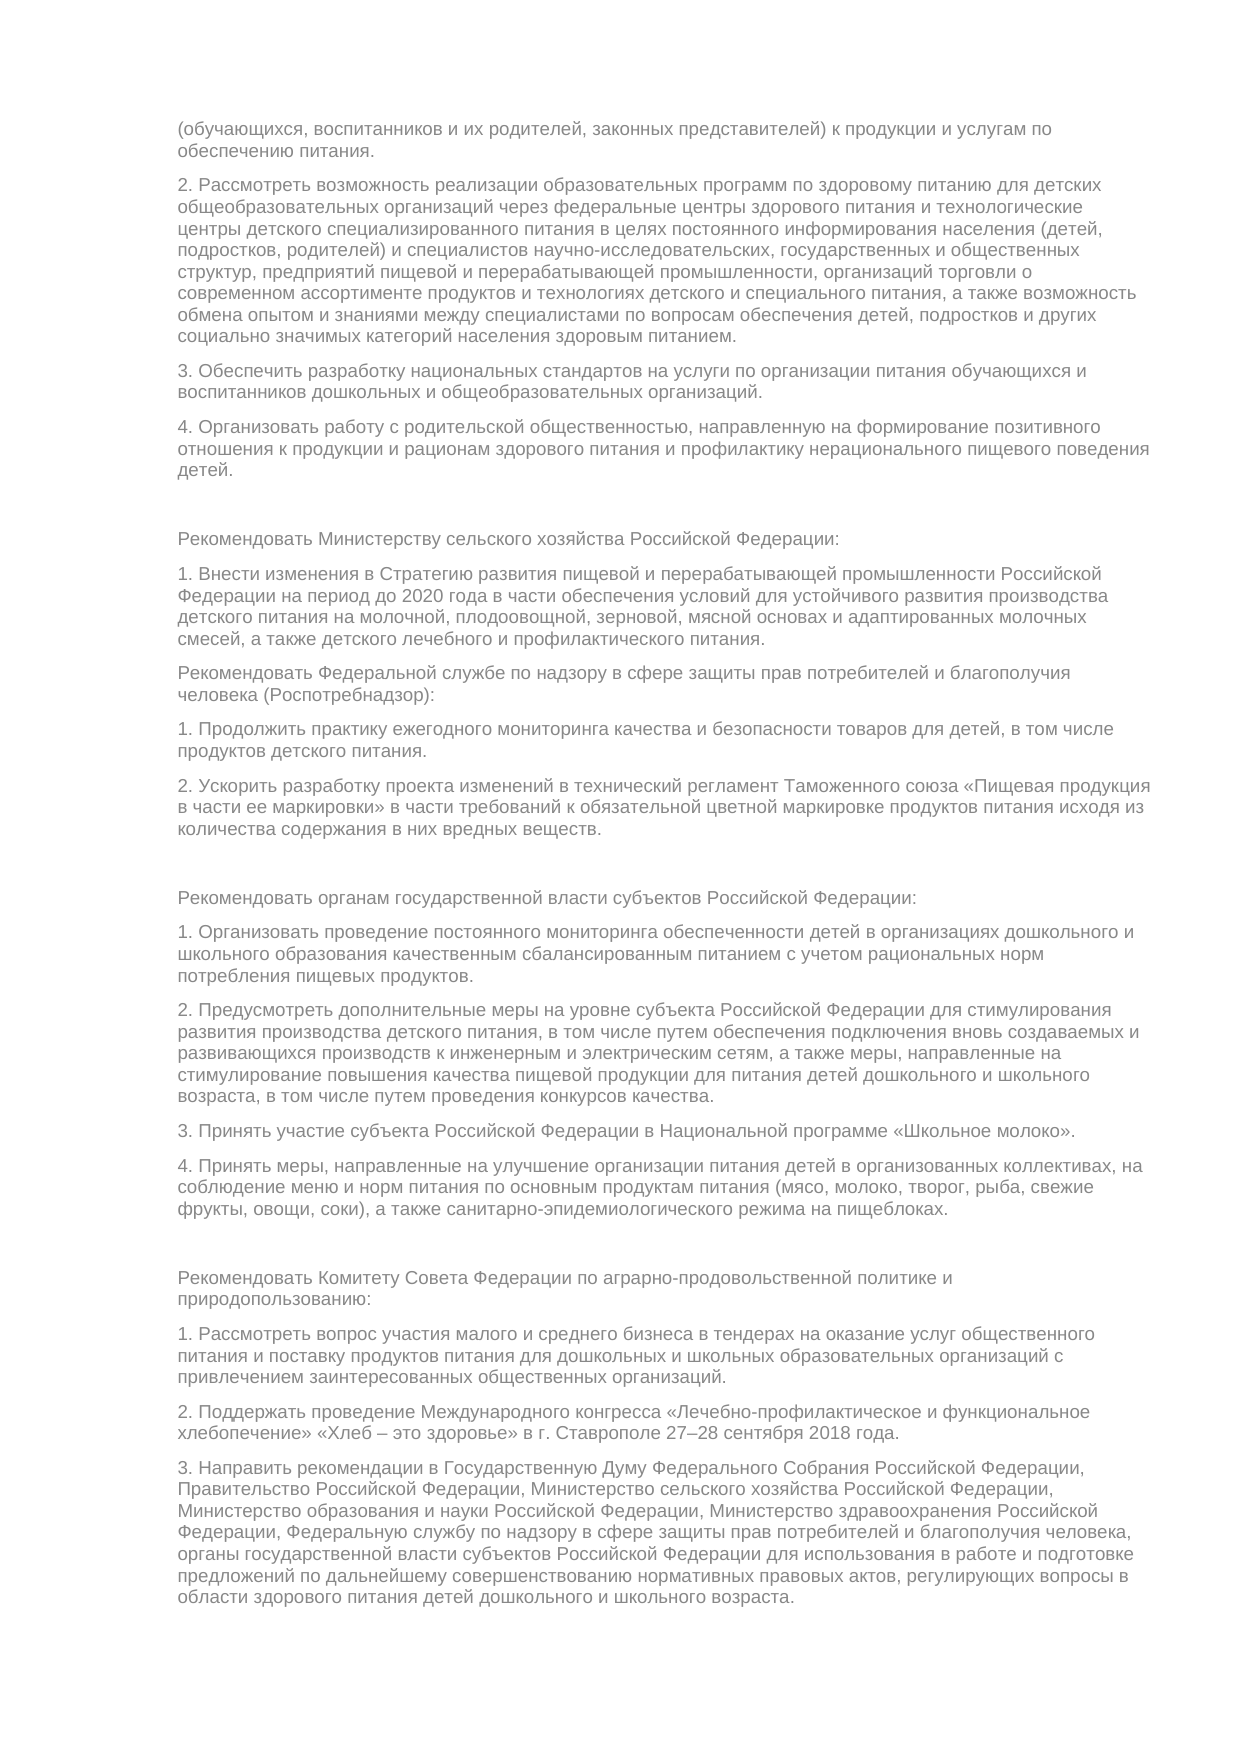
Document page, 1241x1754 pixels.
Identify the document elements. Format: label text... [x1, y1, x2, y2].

text 2. Поддержать проведение Международного конгресса «Лечебно-профилактическое и функциональное хлебопечение» «Хлеб – это здоровье» в г. Ставрополе 27–28 сентября 2018 года. [177, 1401, 1152, 1444]
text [177, 118, 1152, 161]
text 3. Направить рекомендации в Государственную Думу Федерального Собрания Российской Федерации, Правительство Российской Федерации, Министерство сельского хозяйства Российской Федерации, Министерство образования и науки Российской Федерации, Министерство здравоохранения Российской Федерации, Федеральную службу по надзору в сфере защиты прав потребителей и благополучия человека, органы государственной власти субъектов Российской Федерации для использования в работе и подготовке предложений по дальнейшему совершенствованию нормативных правовых актов, регулирующих вопросы в области здорового питания детей дошкольного и школьного возраста. [177, 1457, 1152, 1608]
text Рекомендовать Министерству сельского хозяйства Российской Федерации: [177, 528, 1152, 550]
text 4. Организовать работу с родительской общественностью, направленную на формирование позитивного отношения к продукции и рационам здорового питания и профилактику нерационального пищевого поведения детей. [177, 416, 1152, 481]
text 1. Организовать проведение постоянного мониторинга обеспеченности детей в организациях дошкольного и школьного образования качественным сбалансированным питанием с учетом рациональных норм потребления пищевых продуктов. [177, 921, 1152, 986]
text 3. Принять участие субъекта Российской Федерации в Национальной программе «Школьное молоко». [177, 1120, 1152, 1141]
text 2. Ускорить разработку проекта изменений в технический регламент Таможенного союза «Пищевая продукция в части ее маркировки» в части требований к обязательной цветной маркировке продуктов питания исходя из количества содержания в них вредных веществ. [177, 774, 1152, 839]
text Рекомендовать Федеральной службе по надзору в сфере защиты прав потребителей и благополучия человека (Роспотребнадзор): [177, 662, 1152, 705]
text 4. Принять меры, направленные на улучшение организации питания детей в организованных коллективах, на соблюдение меню и норм питания по основным продуктам питания (мясо, молоко, творог, рыба, свежие фрукты, овощи, соки), а также санитарно-эпидемиологического режима на пищеблоках. [177, 1154, 1152, 1219]
text Рекомендовать органам государственной власти субъектов Российской Федерации: [177, 887, 1152, 908]
text 1. Рассмотреть вопрос участия малого и среднего бизнеса в тендерах на оказание услуг общественного питания и поставку продуктов питания для дошкольных и школьных образовательных организаций с привлечением заинтересованных общественных организаций. [177, 1323, 1152, 1387]
text 1. Внести изменения в Стратегию развития пищевой и перерабатывающей промышленности Российской Федерации на период до 2020 года в части обеспечения условий для устойчивого развития производства детского питания на молочной, плодоовощной, зерновой, мясной основах и адаптированных молочных смесей, а также детского лечебного и профилактического питания. [177, 563, 1152, 649]
text 1. Продолжить практику ежегодного мониторинга качества и безопасности товаров для детей, в том числе продуктов детского питания. [177, 718, 1152, 761]
text Рекомендовать Комитету Совета Федерации по аграрно-продовольственной политике и природопользованию: [177, 1267, 1152, 1310]
text 2. Предусмотреть дополнительные меры на уровне субъекта Российской Федерации для стимулирования развития производства детского питания, в том числе путем обеспечения подключения вновь создаваемых и развивающихся производств к инженерным и электрическим сетям, а также меры, направленные на стимулирование повышения качества пищевой продукции для питания детей дошкольного и школьного возраста, в том числе путем проведения конкурсов качества. [177, 999, 1152, 1107]
text 2. Рассмотреть возможность реализации образовательных программ по здоровому питанию для детских общеобразовательных организаций через федеральные центры здорового питания и технологические центры детского специализированного питания в целях постоянного информирования населения (детей, подростков, родителей) и специалистов научно-исследовательских, государственных и общественных структур, предприятий пищевой и перерабатывающей промышленности, организаций торговли о современном ассортименте продуктов и технологиях детского и специального питания, а также возможность обмена опытом и знаниями между специалистами по вопросам обеспечения детей, подростков и других социально значимых категорий населения здоровым питанием. [177, 174, 1152, 347]
text 3. Обеспечить разработку национальных стандартов на услуги по организации питания обучающихся и воспитанников дошкольных и общеобразовательных организаций. [177, 360, 1152, 403]
